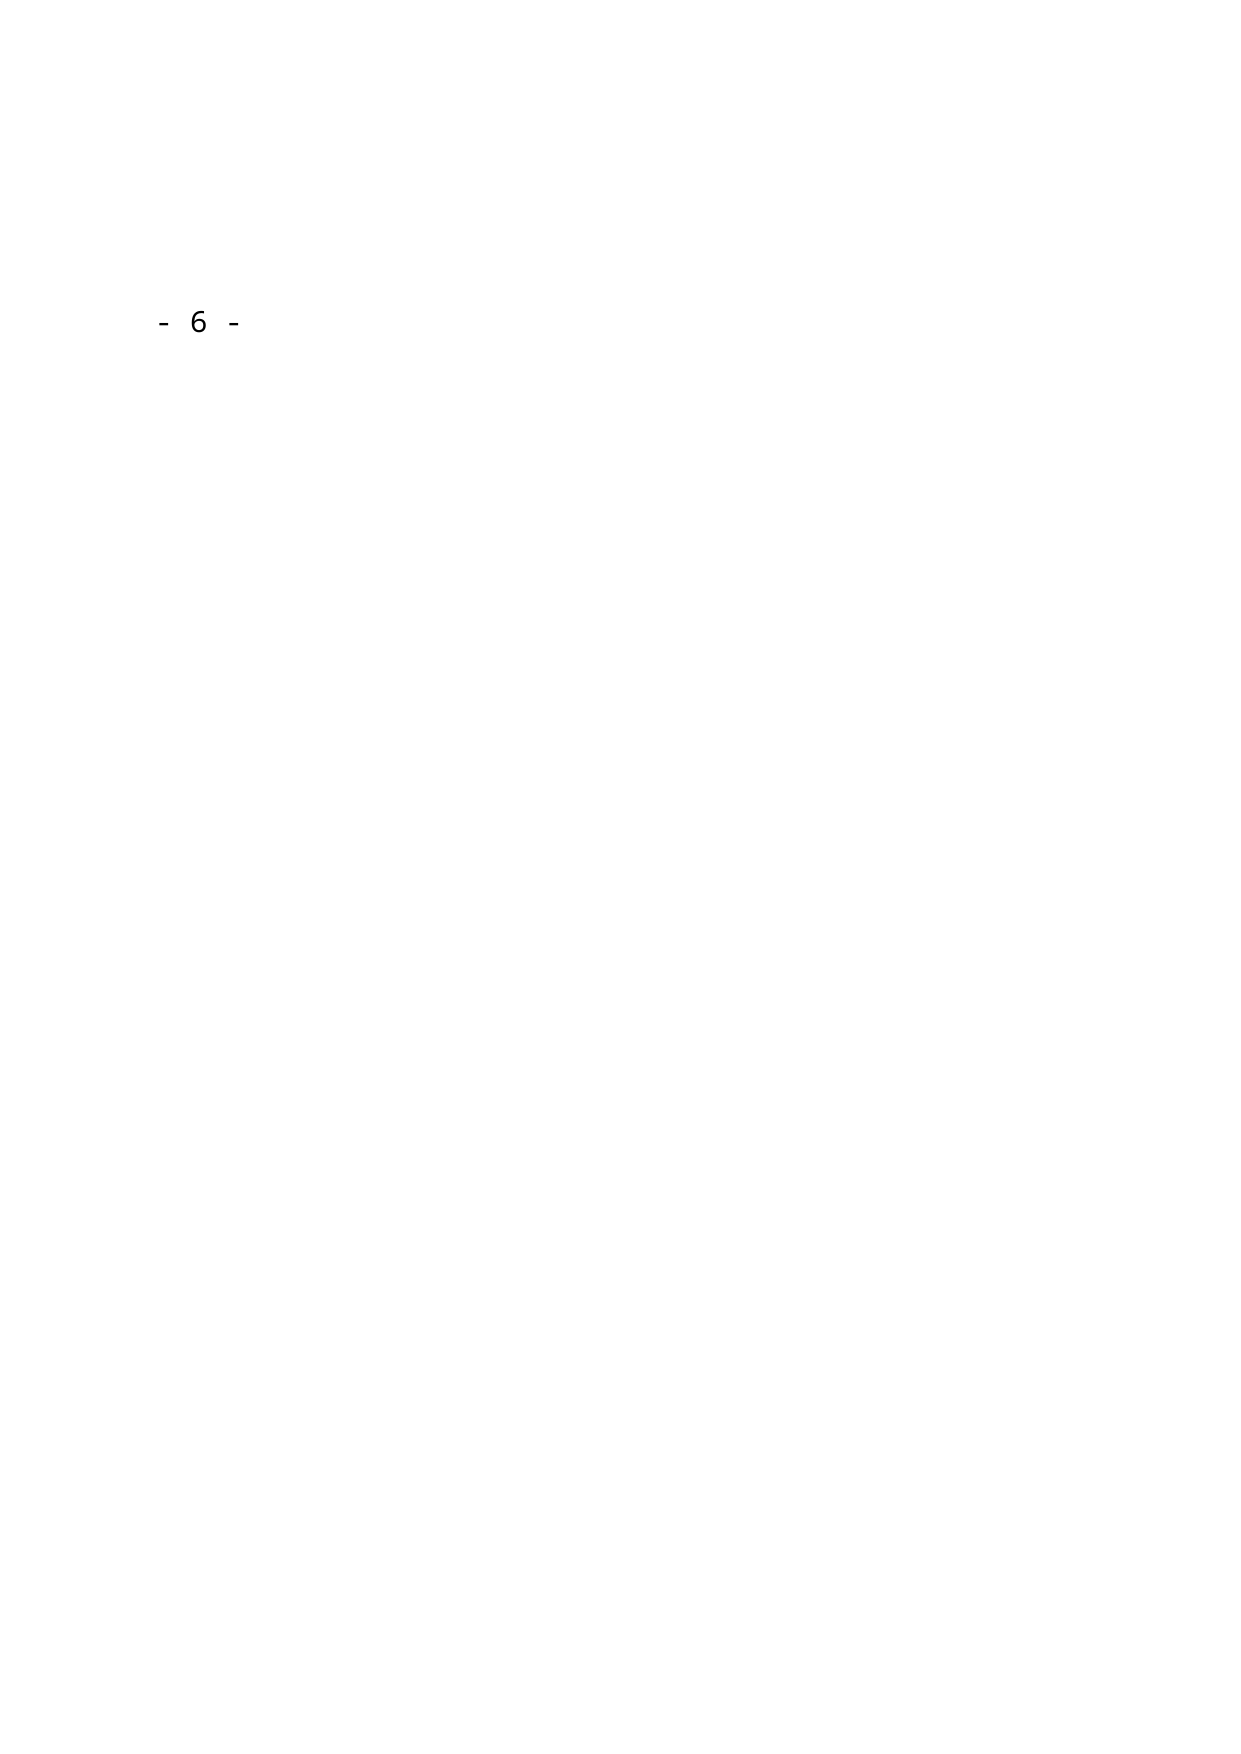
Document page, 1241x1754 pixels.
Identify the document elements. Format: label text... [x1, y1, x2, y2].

text - 6 - [155, 305, 1054, 340]
